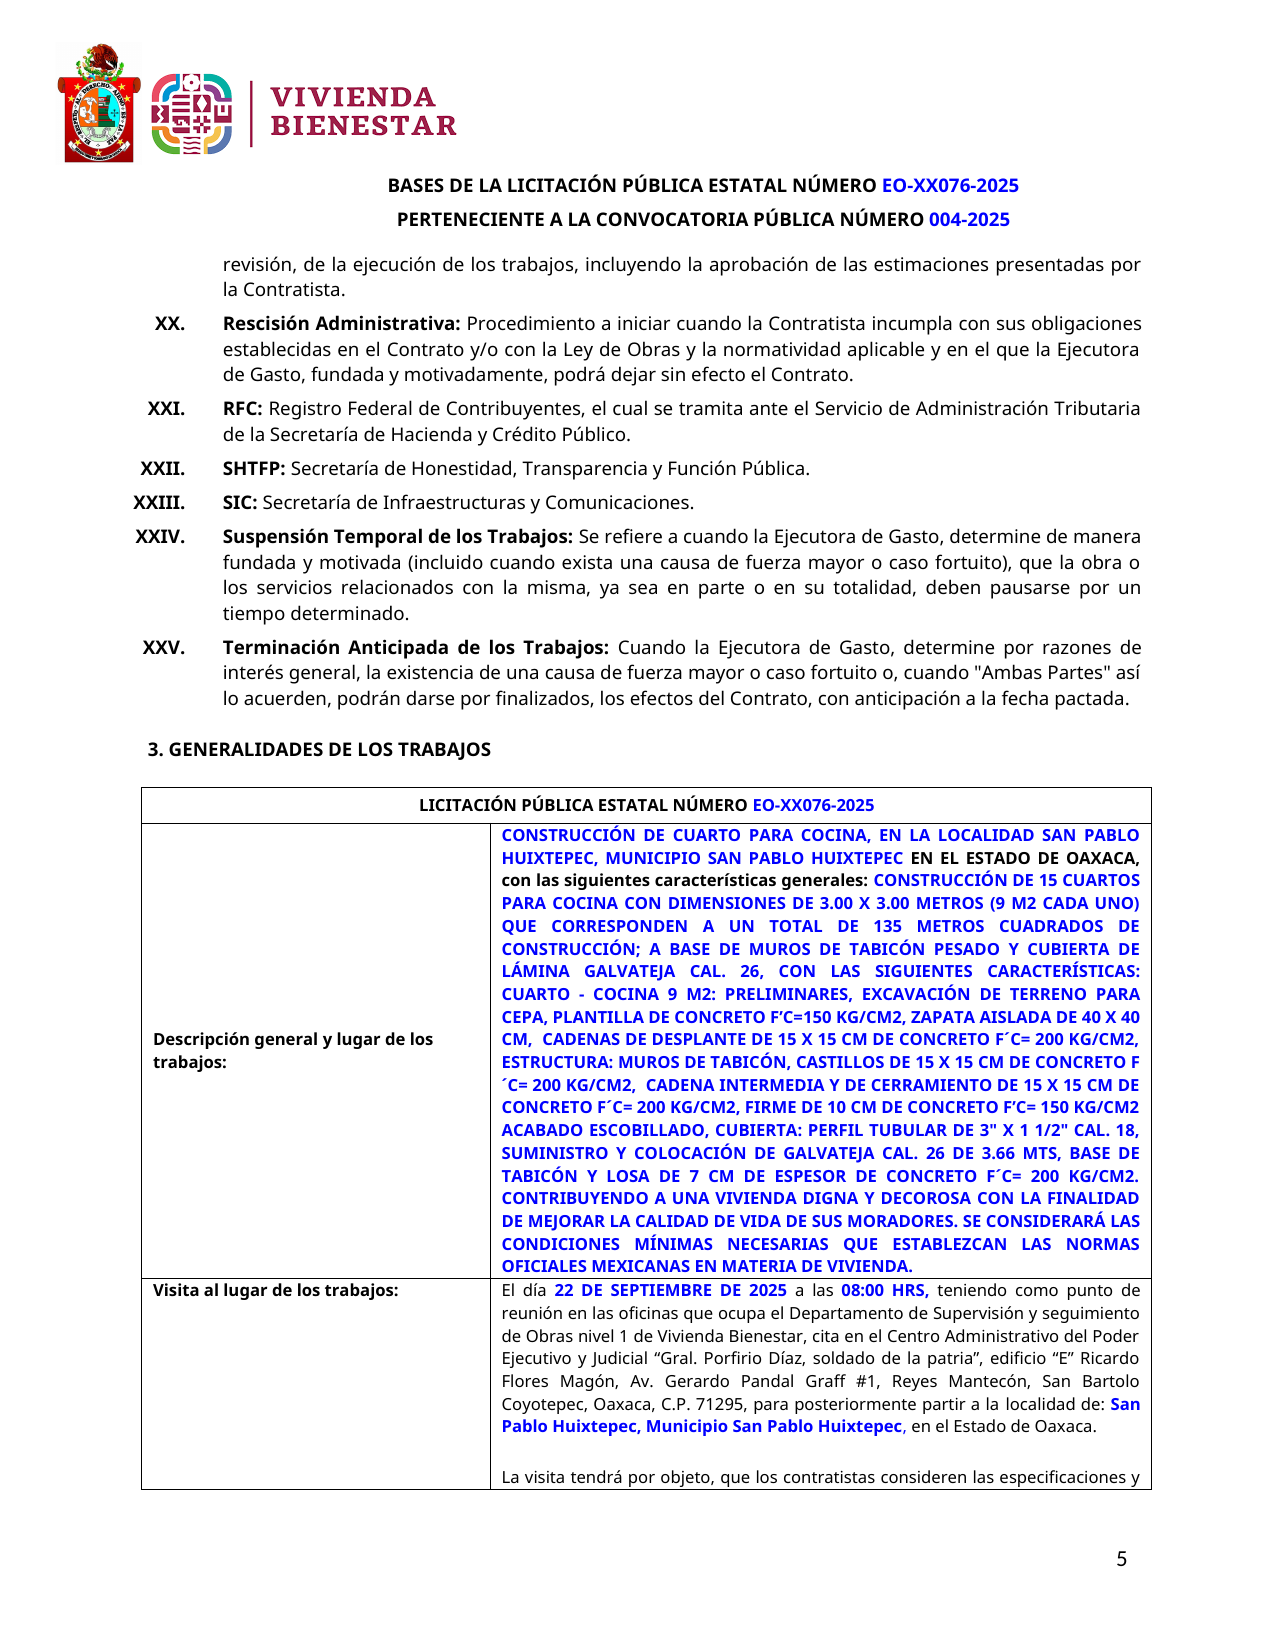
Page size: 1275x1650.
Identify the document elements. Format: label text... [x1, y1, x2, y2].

table_cell Visita al lugar de los trabajos: [142, 1279, 490, 1488]
picture [55, 42, 143, 165]
list RFC: Registro Federal de Contribuyentes, el cual se tramita ante el Servicio de Administración Tributaria de la Secretaría de Hacienda y Crédito Público. [185, 396, 1142, 447]
table_header LICITACIÓN PÚBLICA ESTATAL NÚMERO EO-XX076-2025 [142, 788, 1151, 823]
text 3. GENERALIDADES DE LOS TRABAJOS [148, 736, 1127, 762]
table_cell Descripción general y lugar de los trabajos: [142, 824, 490, 1278]
list Rescisión Administrativa: Procedimiento a iniciar cuando la Contratista incumpla con sus obligaciones establecidas en el Contrato y/o con la Ley de Obras y la normatividad aplicable y en el que la Ejecutora de Gasto, fundada y motivadamente, podrá dejar sin efecto el Contrato. [185, 311, 1142, 387]
list SHTFP: Secretaría de Honestidad, Transparencia y Función Pública. [185, 455, 1142, 481]
table_cell CONSTRUCCIÓN DE CUARTO PARA COCINA, EN LA LOCALIDAD SAN PABLO HUIXTEPEC, MUNICIPIO SAN PABLO HUIXTEPEC EN EL ESTADO DE OAXACA, con las siguientes características generales: CONSTRUCCIÓN DE 15 CUARTOS PARA COCINA CON DIMENSIONES DE 3.00 X 3.00 METROS (9 M2 CADA UNO) QUE CORRESPONDEN A UN TOTAL DE 135 METROS CUADRADOS DE CONSTRUCCIÓN; A BASE DE MUROS DE TABICÓN PESADO Y CUBIERTA DE LÁMINA GALVATEJA CAL. 26, CON LAS SIGUIENTES CARACTERÍSTICAS: CUARTO - COCINA 9 M2: PRELIMINARES, EXCAVACIÓN DE TERRENO PARA CEPA, PLANTILLA DE CONCRETO F’C=150 KG/CM2, ZAPATA AISLADA DE 40 X 40 CM, CADENAS DE DESPLANTE DE 15 X 15 CM DE CONCRETO F´C= 200 KG/CM2, ESTRUCTURA: MUROS DE TABICÓN, CASTILLOS DE 15 X 15 CM DE CONCRETO F´C= 200 KG/CM2, CADENA INTERMEDIA Y DE CERRAMIENTO DE 15 X 15 CM DE CONCRETO F´C= 200 KG/CM2, FIRME DE 10 CM DE CONCRETO F’C= 150 KG/CM2 ACABADO ESCOBILLADO, CUBIERTA: PERFIL TUBULAR DE 3" X 1 1/2" CAL. 18, SUMINISTRO Y COLOCACIÓN DE GALVATEJA CAL. 26 DE 3.66 MTS, BASE DE TABICÓN Y LOSA DE 7 CM DE ESPESOR DE CONCRETO F´C= 200 KG/CM2. CONTRIBUYENDO A UNA VIVIENDA DIGNA Y DECOROSA CON LA FINALIDAD DE MEJORAR LA CALIDAD DE VIDA DE SUS MORADORES. SE CONSIDERARÁ LAS CONDICIONES MÍNIMAS NECESARIAS QUE ESTABLEZCAN LAS NORMAS OFICIALES MEXICANAS EN MATERIA DE VIVIENDA. [491, 824, 1151, 1278]
list Suspensión Temporal de los Trabajos: Se refiere a cuando la Ejecutora de Gasto, determine de manera fundada y motivada (incluido cuando exista una causa de fuerza mayor o caso fortuito), que la obra o los servicios relacionados con la misma, ya sea en parte o en su totalidad, deben pausarse por un tiempo determinado. [185, 523, 1142, 626]
picture [147, 66, 473, 163]
list Terminación Anticipada de los Trabajos: Cuando la Ejecutora de Gasto, determine por razones de interés general, la existencia de una causa de fuerza mayor o caso fortuito o, cuando "Ambas Partes" así lo acuerden, podrán darse por finalizados, los efectos del Contrato, con anticipación a la fecha pactada. [185, 634, 1142, 711]
list SIC: Secretaría de Infraestructuras y Comunicaciones. [185, 489, 1142, 515]
